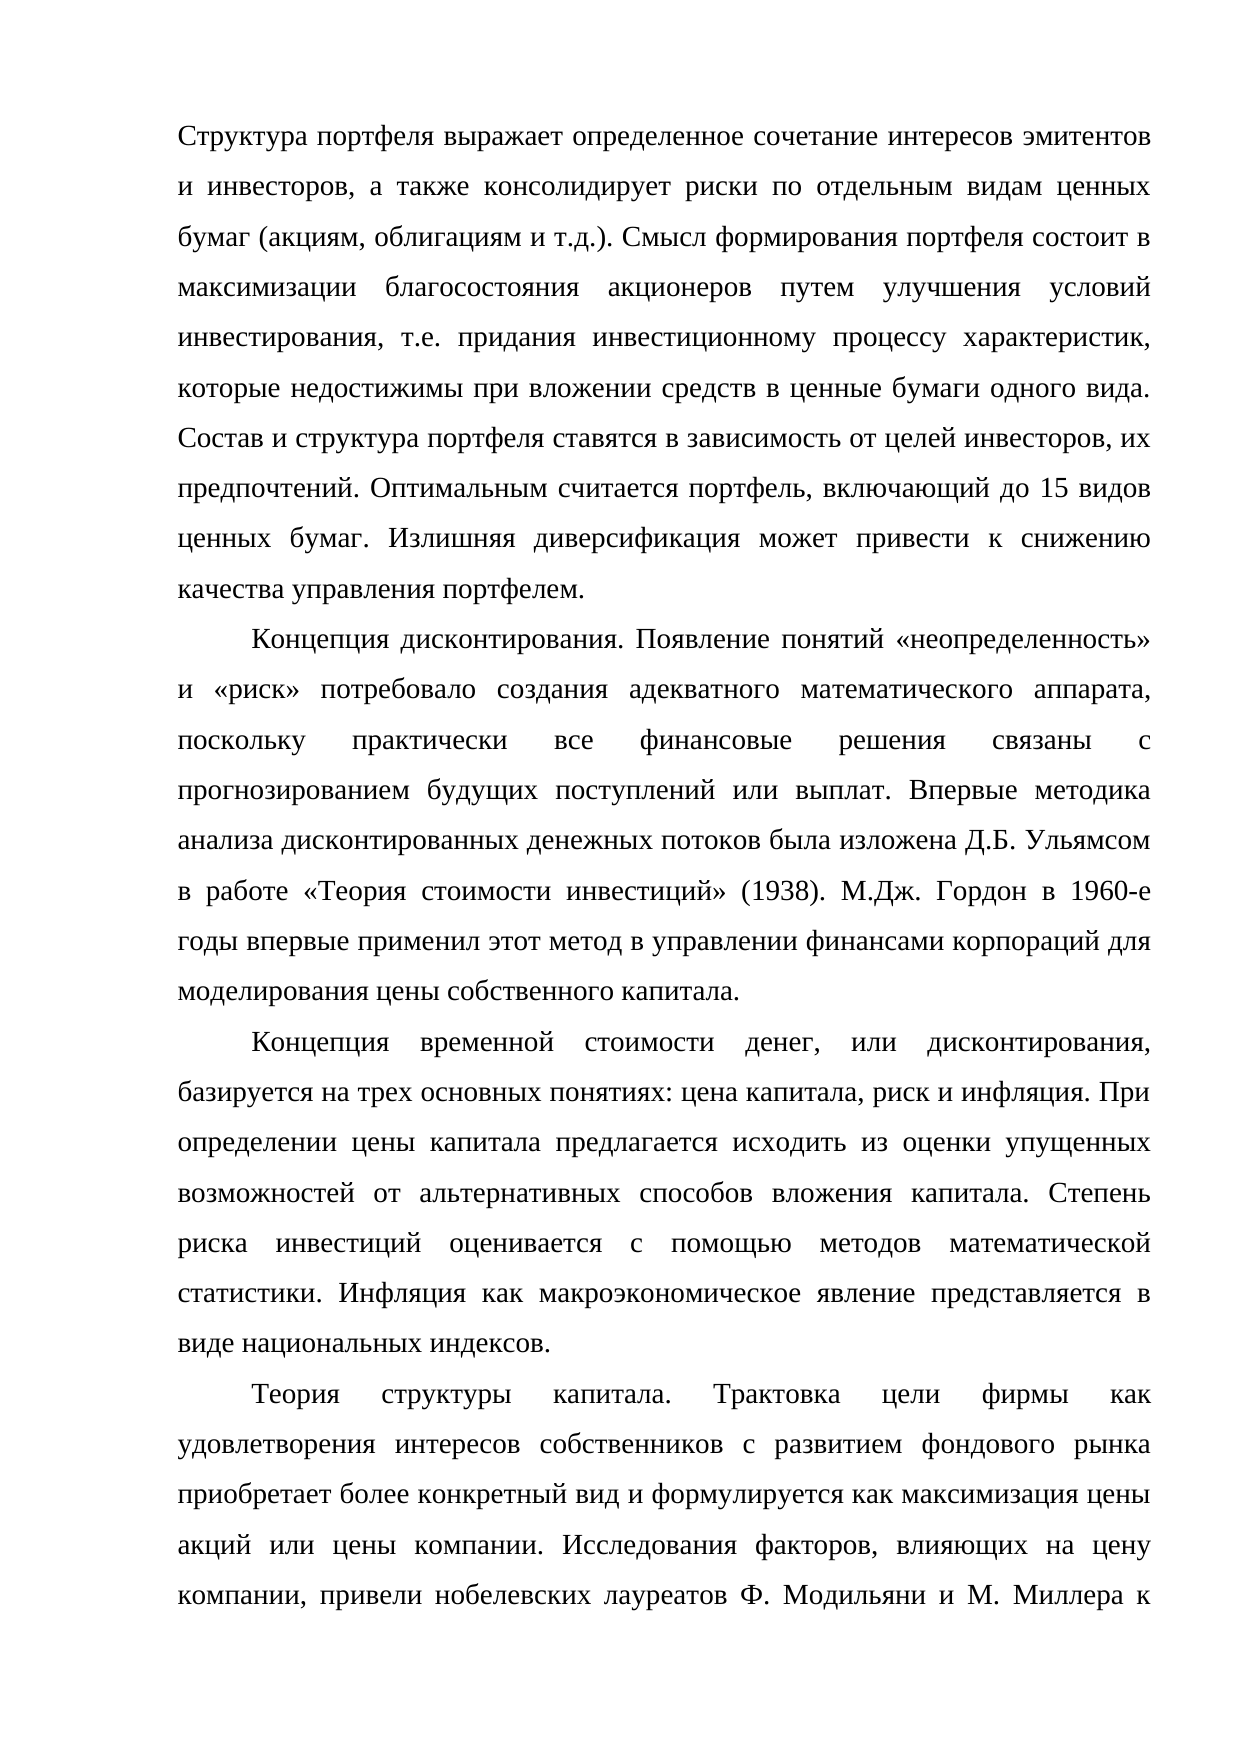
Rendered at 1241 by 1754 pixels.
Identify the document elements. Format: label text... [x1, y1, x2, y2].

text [177, 1376, 1152, 1611]
text Концепция временной стоимости денег, или дисконтирования, базируется на трех основных понятиях: цена капитала, риск и инфляция. При определении цены капитала предлагается исходить из оценки упущенных возможностей от альтернативных способов вложения капитала. Степень риска инвестиций оценивается с помощью методов математической статистики. Инфляция как макроэкономическое явление представляется в виде национальных индексов. [177, 1024, 1152, 1359]
text Концепция дисконтирования. Появление понятий «неопределенность» и «риск» потребовало создания адекватного математического аппарата, поскольку практически все финансовые решения связаны с прогнозированием будущих поступлений или выплат. Впервые методика анализа дисконтированных денежных потоков была изложена Д.Б. Ульямсом в работе «Теория стоимости инвестиций» (1938). М.Дж. Гордон в 1960-е годы впервые применил этот метод в управлении финансами корпораций для моделирования цены собственного капитала. [177, 621, 1152, 1007]
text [177, 118, 1152, 604]
